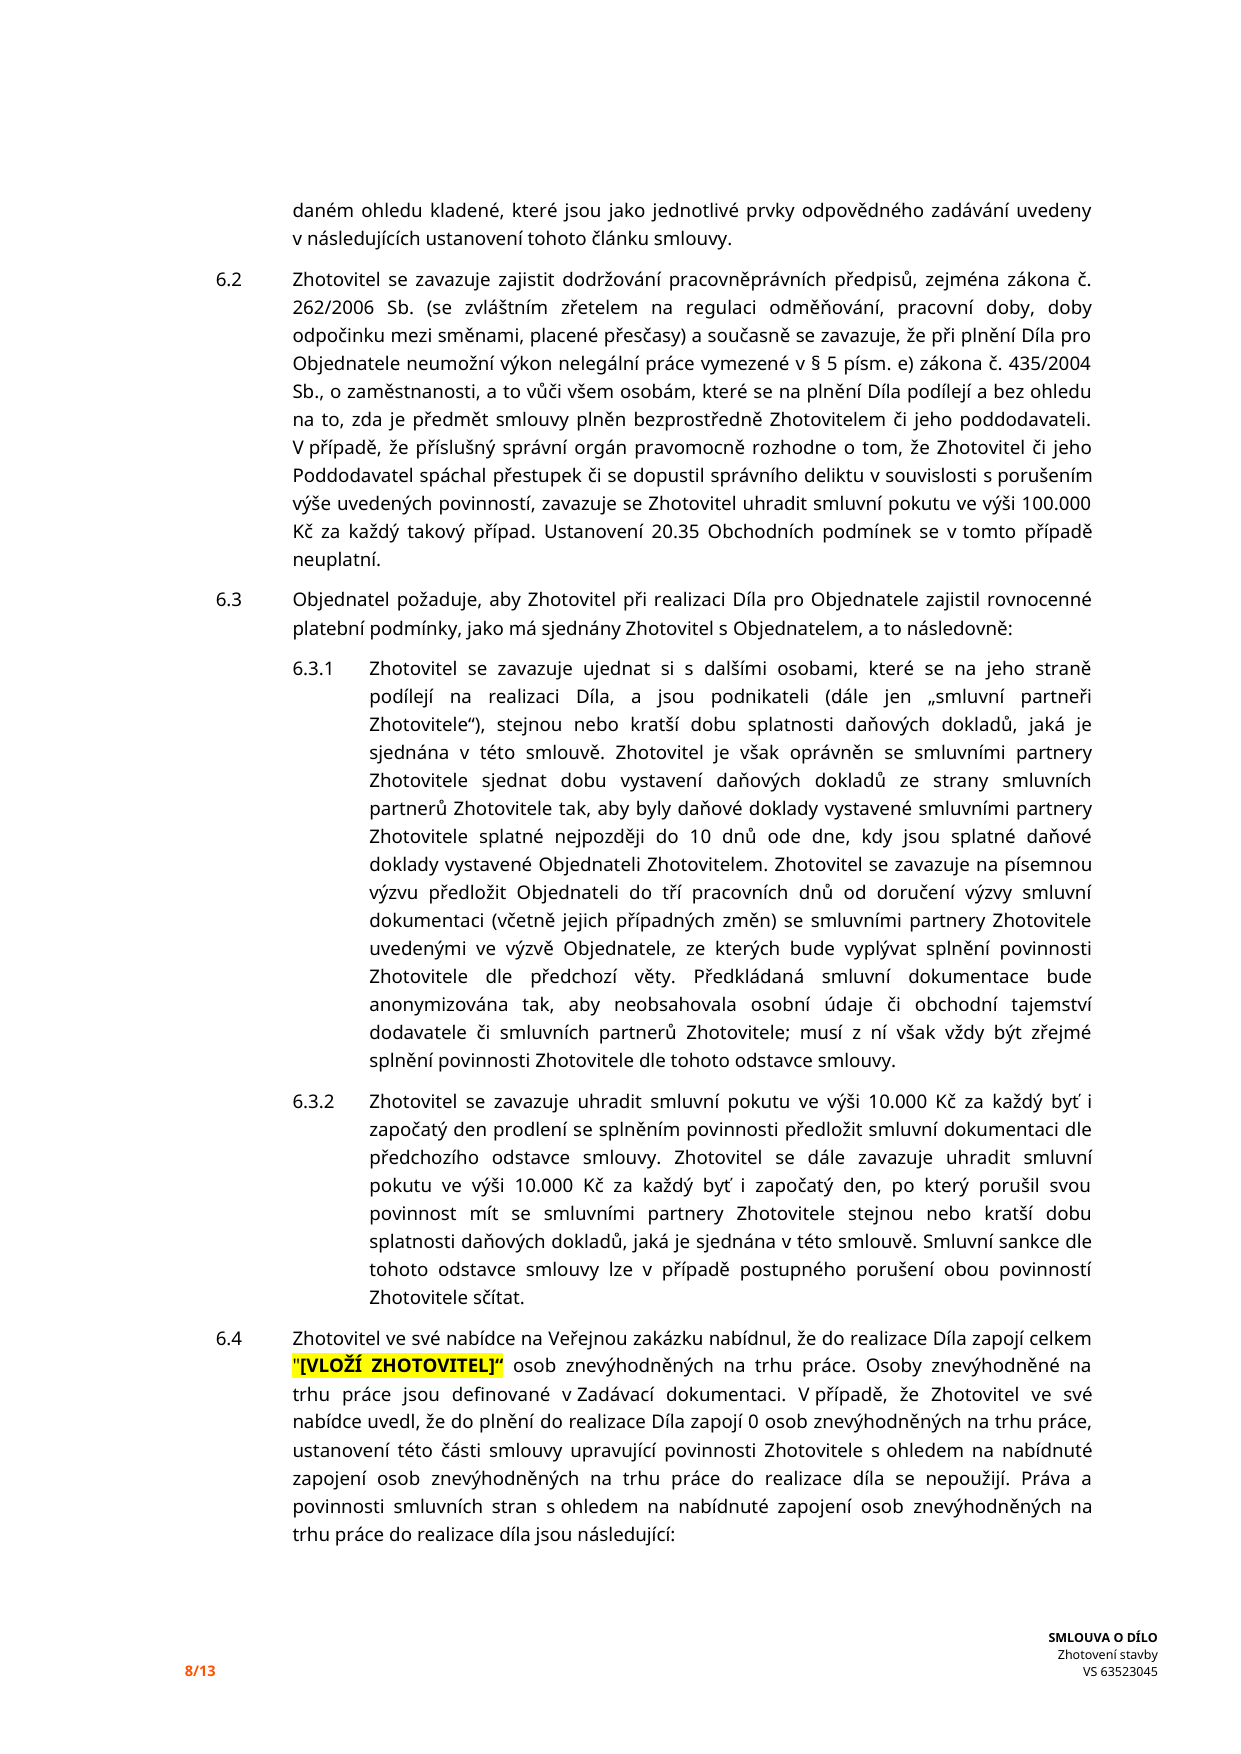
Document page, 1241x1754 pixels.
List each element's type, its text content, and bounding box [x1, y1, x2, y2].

text Zhotovitel se zavazuje uhradit smluvní pokutu ve výši 10.000 Kč za každý byť i započatý den prodlení se splněním povinnosti předložit smluvní dokumentaci dle předchozího odstavce smlouvy. Zhotovitel se dále zavazuje uhradit smluvní pokutu ve výši 10.000 Kč za každý byť i započatý den, po který porušil svou povinnost mít se smluvními partnery Zhotovitele stejnou nebo kratší dobu splatnosti daňových dokladů, jaká je sjednána v této smlouvě. Smluvní sankce dle tohoto odstavce smlouvy lze v případě postupného porušení obou povinností Zhotovitele sčítat. [292, 1088, 1093, 1310]
text Zhotovitel ve své nabídce na Veřejnou zakázku nabídnul, že do realizace Díla zapojí celkem "[VLOŽÍ ZHOTOVITEL]“ osob znevýhodněných na trhu práce. Osoby znevýhodněné na trhu práce jsou definované v Zadávací dokumentaci. V případě, že Zhotovitel ve své nabídce uvedl, že do plnění do realizace Díla zapojí 0 osob znevýhodněných na trhu práce, ustanovení této části smlouvy upravující povinnosti Zhotovitele s ohledem na nabídnuté zapojení osob znevýhodněných na trhu práce do realizace díla se nepoužijí. Práva a povinnosti smluvních stran s ohledem na nabídnuté zapojení osob znevýhodněných na trhu práce do realizace díla jsou následující: [216, 1325, 1093, 1546]
text Zhotovitel se zavazuje ujednat si s dalšími osobami, které se na jeho straně podílejí na realizaci Díla, a jsou podnikateli (dále jen „smluvní partneři Zhotovitele“), stejnou nebo kratší dobu splatnosti daňových dokladů, jaká je sjednána v této smlouvě. Zhotovitel je však oprávněn se smluvními partnery Zhotovitele sjednat dobu vystavení daňových dokladů ze strany smluvních partnerů Zhotovitele tak, aby byly daňové doklady vystavené smluvními partnery Zhotovitele splatné nejpozději do 10 dnů ode dne, kdy jsou splatné daňové doklady vystavené Objednateli Zhotovitelem. Zhotovitel se zavazuje na písemnou výzvu předložit Objednateli do tří pracovních dnů od doručení výzvy smluvní dokumentaci (včetně jejich případných změn) se smluvními partnery Zhotovitele uvedenými ve výzvě Objednatele, ze kterých bude vyplývat splnění povinnosti Zhotovitele dle předchozí věty. Předkládaná smluvní dokumentace bude anonymizována tak, aby neobsahovala osobní údaje či obchodní tajemství dodavatele či smluvních partnerů Zhotovitele; musí z ní však vždy být zřejmé splnění povinnosti Zhotovitele dle tohoto odstavce smlouvy. [292, 655, 1093, 1073]
text Objednatel požaduje, aby Zhotovitel při realizaci Díla pro Objednatele zajistil rovnocenné platební podmínky, jako má sjednány Zhotovitel s Objednatelem, a to následovně: [216, 587, 1093, 640]
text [216, 197, 1093, 251]
text Zhotovitel se zavazuje zajistit dodržování pracovněprávních předpisů, zejména zákona č. 262/2006 Sb. (se zvláštním zřetelem na regulaci odměňování, pracovní doby, doby odpočinku mezi směnami, placené přesčasy) a současně se zavazuje, že při plnění Díla pro Objednatele neumožní výkon nelegální práce vymezené v § 5 písm. e) zákona č. 435/2004 Sb., o zaměstnanosti, a to vůči všem osobám, které se na plnění Díla podílejí a bez ohledu na to, zda je předmět smlouvy plněn bezprostředně Zhotovitelem či jeho poddodavateli. V případě, že příslušný správní orgán pravomocně rozhodne o tom, že Zhotovitel či jeho Poddodavatel spáchal přestupek či se dopustil správního deliktu v souvislosti s porušením výše uvedených povinností, zavazuje se Zhotovitel uhradit smluvní pokutu ve výši 100.000 Kč za každý takový případ. Ustanovení 20.35 Obchodních podmínek se v tomto případě neuplatní. [216, 266, 1093, 572]
